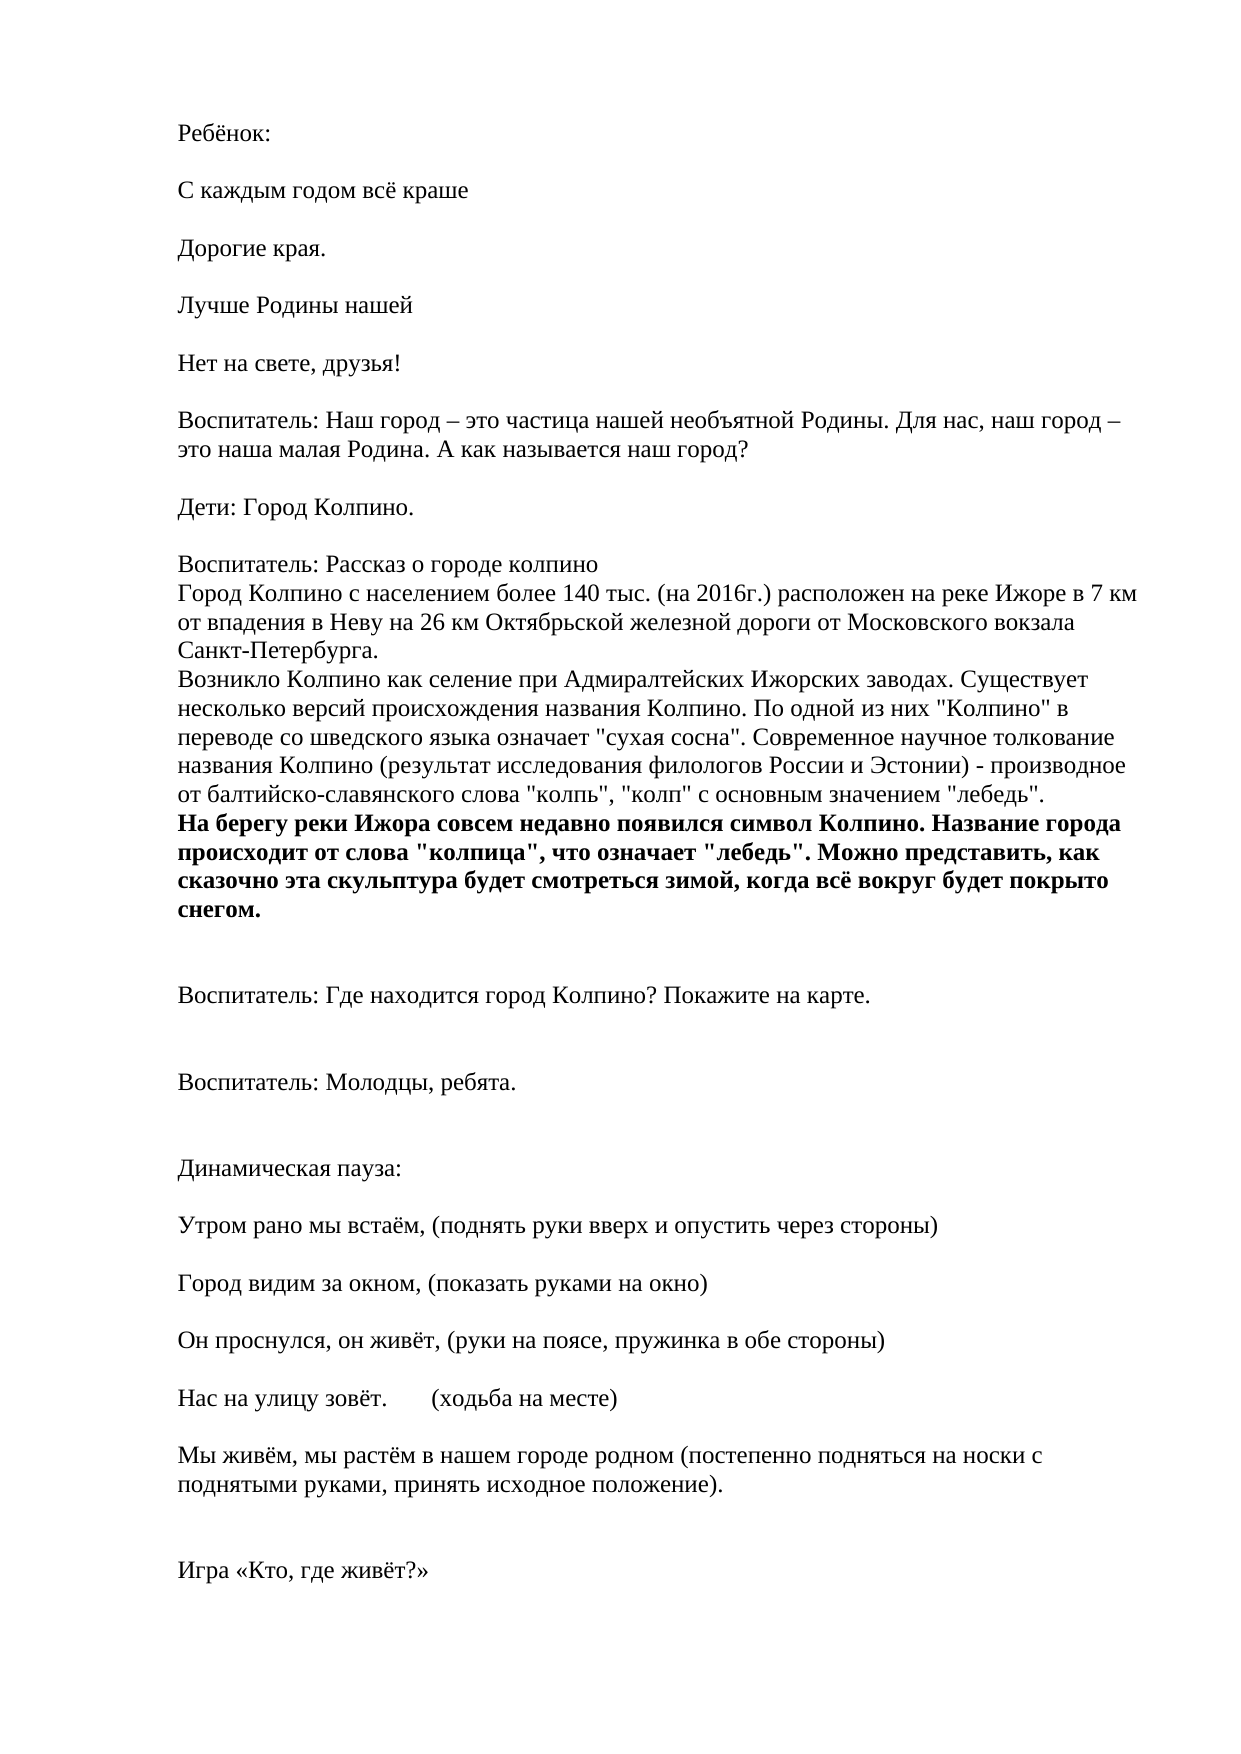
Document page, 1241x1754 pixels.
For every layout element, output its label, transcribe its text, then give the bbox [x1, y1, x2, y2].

text Возникло Колпино как селение при Адмиралтейских Ижорских заводах. Существует несколько версий происхождения названия Колпино. По одной из них "Колпино" в переводе со шведского языка означает "сухая сосна". Современное научное толкование названия Колпино (результат исследования филологов России и Эстонии) - производное от балтийско-славянского слова "колпь", "колп" с основным значением "лебедь". [177, 664, 1152, 808]
text Ребёнок: [177, 118, 1152, 147]
text Лучше Родины нашей [177, 291, 1152, 319]
text Он проснулся, он живёт, (руки на поясе, пружинка в обе стороны) [177, 1326, 1152, 1354]
text Нет на свете, друзья! [177, 348, 1152, 377]
text Динамическая пауза: [177, 1153, 1152, 1182]
text Утром рано мы встаём, (поднять руки вверх и опустить через стороны) [177, 1211, 1152, 1239]
text Дорогие края. [177, 233, 1152, 262]
text Воспитатель: Рассказ о городе колпино [177, 549, 1152, 578]
text Воспитатель: Молодцы, ребята. [177, 1067, 1152, 1096]
text Игра «Кто, где живёт?» [177, 1556, 1152, 1584]
text Мы живём, мы растём в нашем городе родном (постепенно подняться на носки с поднятыми руками, принять исходное положение). [177, 1441, 1152, 1498]
text Город Колпино с населением более 140 тыс. (на 2016г.) расположен на реке Ижоре в 7 км от впадения в Неву на 26 км Октябрьской железной дороги от Московского вокзала Санкт-Петербурга. [177, 578, 1152, 664]
text Воспитатель: Где находится город Колпино? Покажите на карте. [177, 981, 1152, 1009]
text Город видим за окном, (показать руками на окно) [177, 1268, 1152, 1297]
text На берегу реки Ижора совсем недавно появился символ Колпино. Название города происходит от слова "колпица", что означает "лебедь". Можно представить, как сказочно эта скульптура будет смотреться зимой, когда всё вокруг будет покрыто снегом. [177, 808, 1152, 923]
text Воспитатель: Наш город – это частица нашей необъятной Родины. Для нас, наш город – это наша малая Родина. А как называется наш город? [177, 406, 1152, 463]
text Нас на улицу зовёт. (ходьба на месте) [177, 1383, 1152, 1412]
text Дети: Город Колпино. [177, 492, 1152, 521]
text С каждым годом всё краше [177, 176, 1152, 204]
